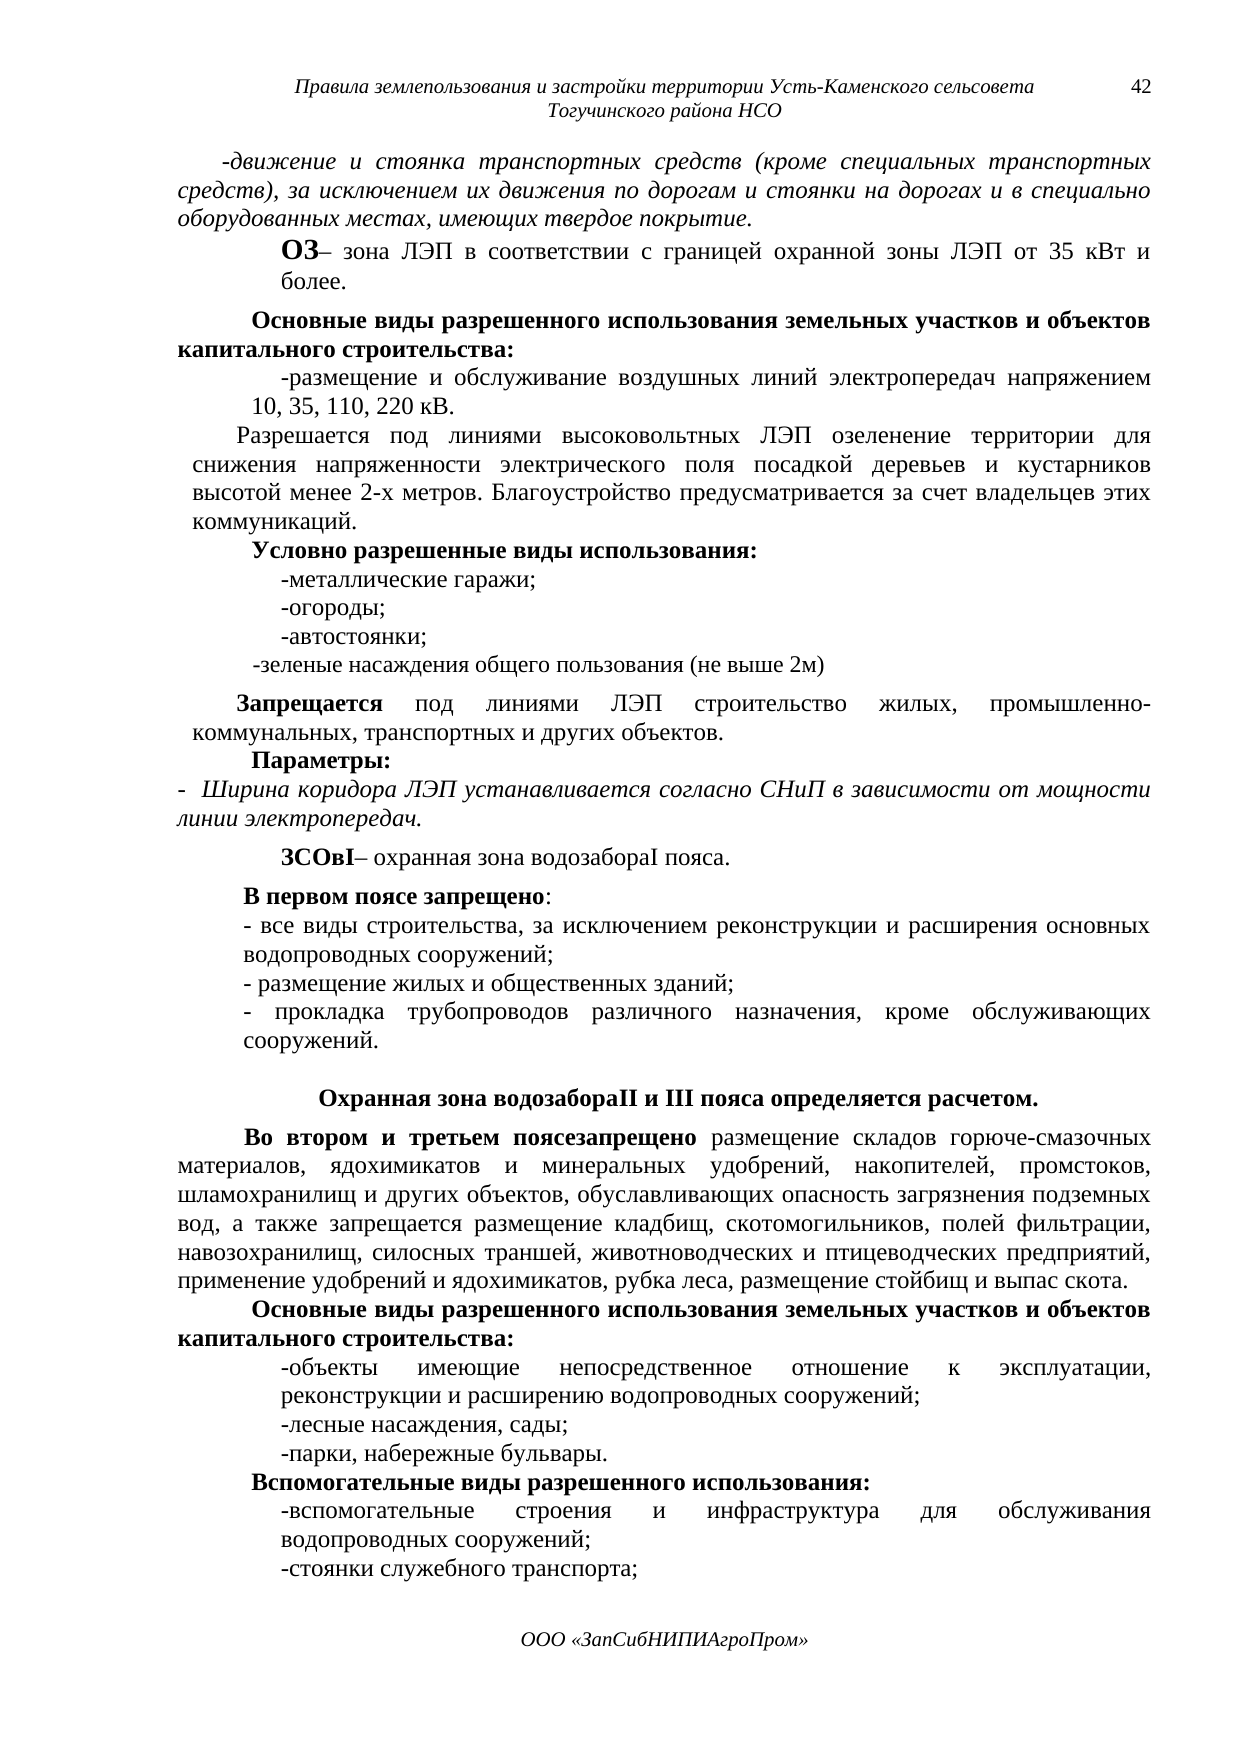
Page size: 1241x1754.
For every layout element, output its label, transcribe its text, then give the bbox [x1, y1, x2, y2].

text В первом поясе запрещено: [243, 881, 1152, 910]
text -размещение и обслуживание воздушных линий электропередач напряжением 10, 35, 110, 220 кВ. [251, 362, 1152, 420]
text Основные виды разрешенного использования земельных участков и объектов капитального строительства: [177, 305, 1152, 362]
text Вспомогательные виды разрешенного использования: [177, 1467, 1152, 1496]
text - размещение жилых и общественных зданий; [243, 968, 1152, 996]
text Запрещается под линиями ЛЭП строительство жилых, промышленно-коммунальных, транспортных и других объектов. [192, 688, 1152, 746]
text - Ширина коридора ЛЭП устанавливается согласно СНиП в зависимости от мощности линии электропередач. [177, 774, 1152, 832]
text -движение и стоянка транспортных средств (кроме специальных транспортных средств), за исключением их движения по дорогам и стоянки на дорогах и в специально оборудованных местах, имеющих твердое покрытие. [177, 146, 1152, 232]
text Разрешается под линиями высоковольтных ЛЭП озеленение территории для снижения напряженности электрического поля посадкой деревьев и кустарников высотой менее 2-х метров. Благоустройство предусматривается за счет владельцев этих коммуникаций. [192, 420, 1152, 535]
text - все виды строительства, за исключением реконструкции и расширения основных водопроводных сооружений; [243, 910, 1152, 968]
text Основные виды разрешенного использования земельных участков и объектов капитального строительства: [177, 1294, 1152, 1352]
text -объекты имеющие непосредственное отношение к эксплуатации, реконструкции и расширению водопроводных сооружений; [281, 1352, 1152, 1409]
text -огороды; [207, 592, 1152, 621]
text - прокладка трубопроводов различного назначения, кроме обслуживающих сооружений. [243, 996, 1152, 1054]
text Охранная зона водозабораII и III пояса определяется расчетом. [318, 1083, 1152, 1111]
text Во втором и третьем поясезапрещено размещение складов горюче-смазочных материалов, ядохимикатов и минеральных удобрений, накопителей, промстоков, шламохранилищ и других объектов, обуславливающих опасность загрязнения подземных вод, а также запрещается размещение кладбищ, скотомогильников, полей фильтрации, навозохранилищ, силосных траншей, животноводческих и птицеводческих предприятий, применение удобрений и ядохимикатов, рубка леса, размещение стойбищ и выпас скота. [177, 1122, 1152, 1294]
text -металлические гаражи; [207, 564, 1152, 592]
text -зеленые насаждения общего пользования (не выше 2м) [252, 650, 1152, 678]
text ЗСОвI– охранная зона водозабораI пояса. [281, 842, 1152, 871]
text -лесные насаждения, сады; [281, 1409, 1152, 1438]
text Условно разрешенные виды использования: [177, 535, 1152, 564]
text -автостоянки; [207, 621, 1152, 650]
text Параметры: [177, 746, 1152, 774]
text ОЗ– зона ЛЭП в соответствии с границей охранной зоны ЛЭП от 35 кВт и более. [281, 232, 1152, 294]
text -вспомогательные строения и инфраструктура для обслуживания водопроводных сооружений; [281, 1496, 1152, 1553]
text -стоянки служебного транспорта; [281, 1553, 1152, 1582]
text -парки, набережные бульвары. [281, 1438, 1152, 1467]
